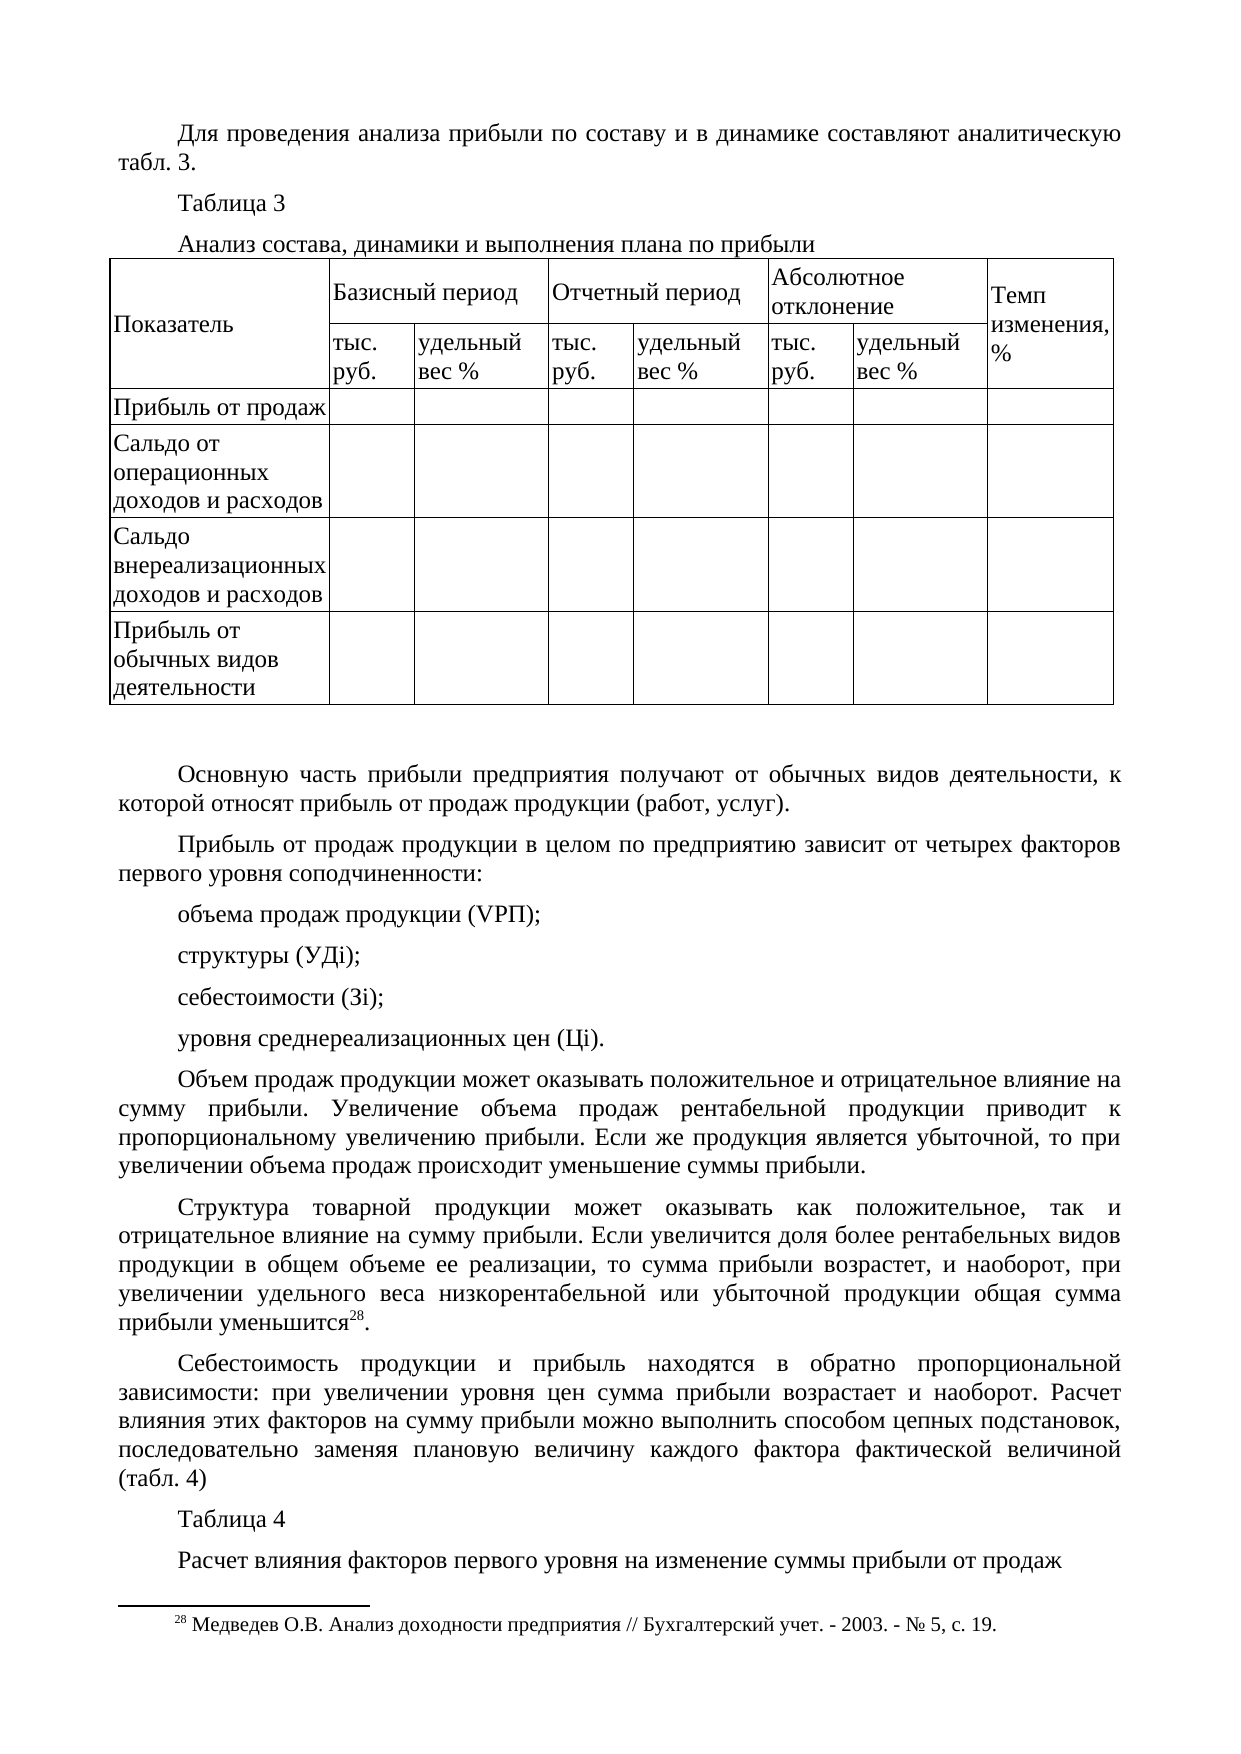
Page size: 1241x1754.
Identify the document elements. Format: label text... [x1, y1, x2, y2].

table_header Базисный период [330, 259, 548, 323]
table_cell [854, 425, 987, 517]
table_cell [549, 518, 633, 611]
text себестоимости (Зi); [118, 982, 1122, 1010]
text Анализ состава, динамики и выполнения плана по прибыли [118, 229, 1122, 258]
table_cell [854, 518, 987, 611]
table_cell [415, 425, 548, 517]
text Основную часть прибыли предприятия получают от обычных видов деятельности, к которой относят прибыль от продаж продукции (работ, услуг). [118, 759, 1122, 817]
table_cell [634, 389, 768, 424]
table_cell Прибыль от продаж [111, 389, 329, 424]
table_cell [769, 518, 853, 611]
text Для проведения анализа прибыли по составу и в динамике составляют аналитическую табл. 3. [118, 118, 1122, 176]
table_cell [549, 425, 633, 517]
text уровня среднереализационных цен (Цi). [118, 1023, 1122, 1052]
text Себестоимость продукции и прибыль находятся в обратно пропорциональной зависимости: при увеличении уровня цен сумма прибыли возрастает и наоборот. Расчет влияния этих факторов на сумму прибыли можно выполнить способом цепных подстановок, последовательно заменяя плановую величину каждого фактора фактической величиной (табл. 4) [118, 1348, 1122, 1492]
text объема продаж продукции (VРП); [118, 899, 1122, 928]
table_cell [330, 612, 414, 704]
table_cell удельный вес % [854, 324, 987, 388]
table_cell тыс. руб. [330, 324, 414, 388]
text структуры (УДi); [118, 940, 1122, 969]
table_header Показатель [111, 259, 329, 388]
text Структура товарной продукции может оказывать как положительное, так и отрицательное влияние на сумму прибыли. Если увеличится доля более рентабельных видов продукции в общем объеме ее реализации, то сумма прибыли возрастет, и наоборот, при увеличении удельного веса низкорентабельной или убыточной продукции общая сумма прибыли уменьшится. [118, 1192, 1122, 1335]
table_cell [549, 612, 633, 704]
text Таблица 4 [118, 1504, 1122, 1533]
table_cell [330, 389, 414, 424]
table_cell [330, 425, 414, 517]
table_cell [988, 389, 1113, 424]
table_cell [769, 389, 853, 424]
text Таблица 3 [118, 188, 1122, 217]
table_cell [854, 389, 987, 424]
table_cell [415, 518, 548, 611]
table_cell [854, 612, 987, 704]
table_cell Прибыль от обычных видов деятельности [111, 612, 329, 704]
text Прибыль от продаж продукции в целом по предприятию зависит от четырех факторов первого уровня соподчиненности: [118, 829, 1122, 887]
table_cell [988, 518, 1113, 611]
table_header Абсолютное отклонение [769, 259, 987, 323]
table_header Отчетный период [549, 259, 768, 323]
table_cell удельный вес % [415, 324, 548, 388]
table_cell [988, 612, 1113, 704]
table_cell тыс. руб. [769, 324, 853, 388]
table_cell [769, 425, 853, 517]
table_cell [988, 425, 1113, 517]
table_cell [634, 518, 768, 611]
text Расчет влияния факторов первого уровня на изменение суммы прибыли от продаж [118, 1545, 1122, 1574]
table_cell [549, 389, 633, 424]
text Объем продаж продукции может оказывать положительное и отрицательное влияние на сумму прибыли. Увеличение объема продаж рентабельной продукции приводит к пропорциональному увеличению прибыли. Если же продукция является убыточной, то при увеличении объема продаж происходит уменьшение суммы прибыли. [118, 1064, 1122, 1179]
table_cell [769, 612, 853, 704]
table_cell [415, 612, 548, 704]
table_cell Сальдо от операционных доходов и расходов [111, 425, 329, 517]
table_cell [415, 389, 548, 424]
table_cell удельный вес % [634, 324, 768, 388]
table_cell [634, 425, 768, 517]
table_cell [330, 518, 414, 611]
table_header Темп изменения, % [988, 259, 1113, 388]
table_cell [634, 612, 768, 704]
table_cell тыс. руб. [549, 324, 633, 388]
table_cell Сальдо внереализационных доходов и расходов [111, 518, 329, 611]
